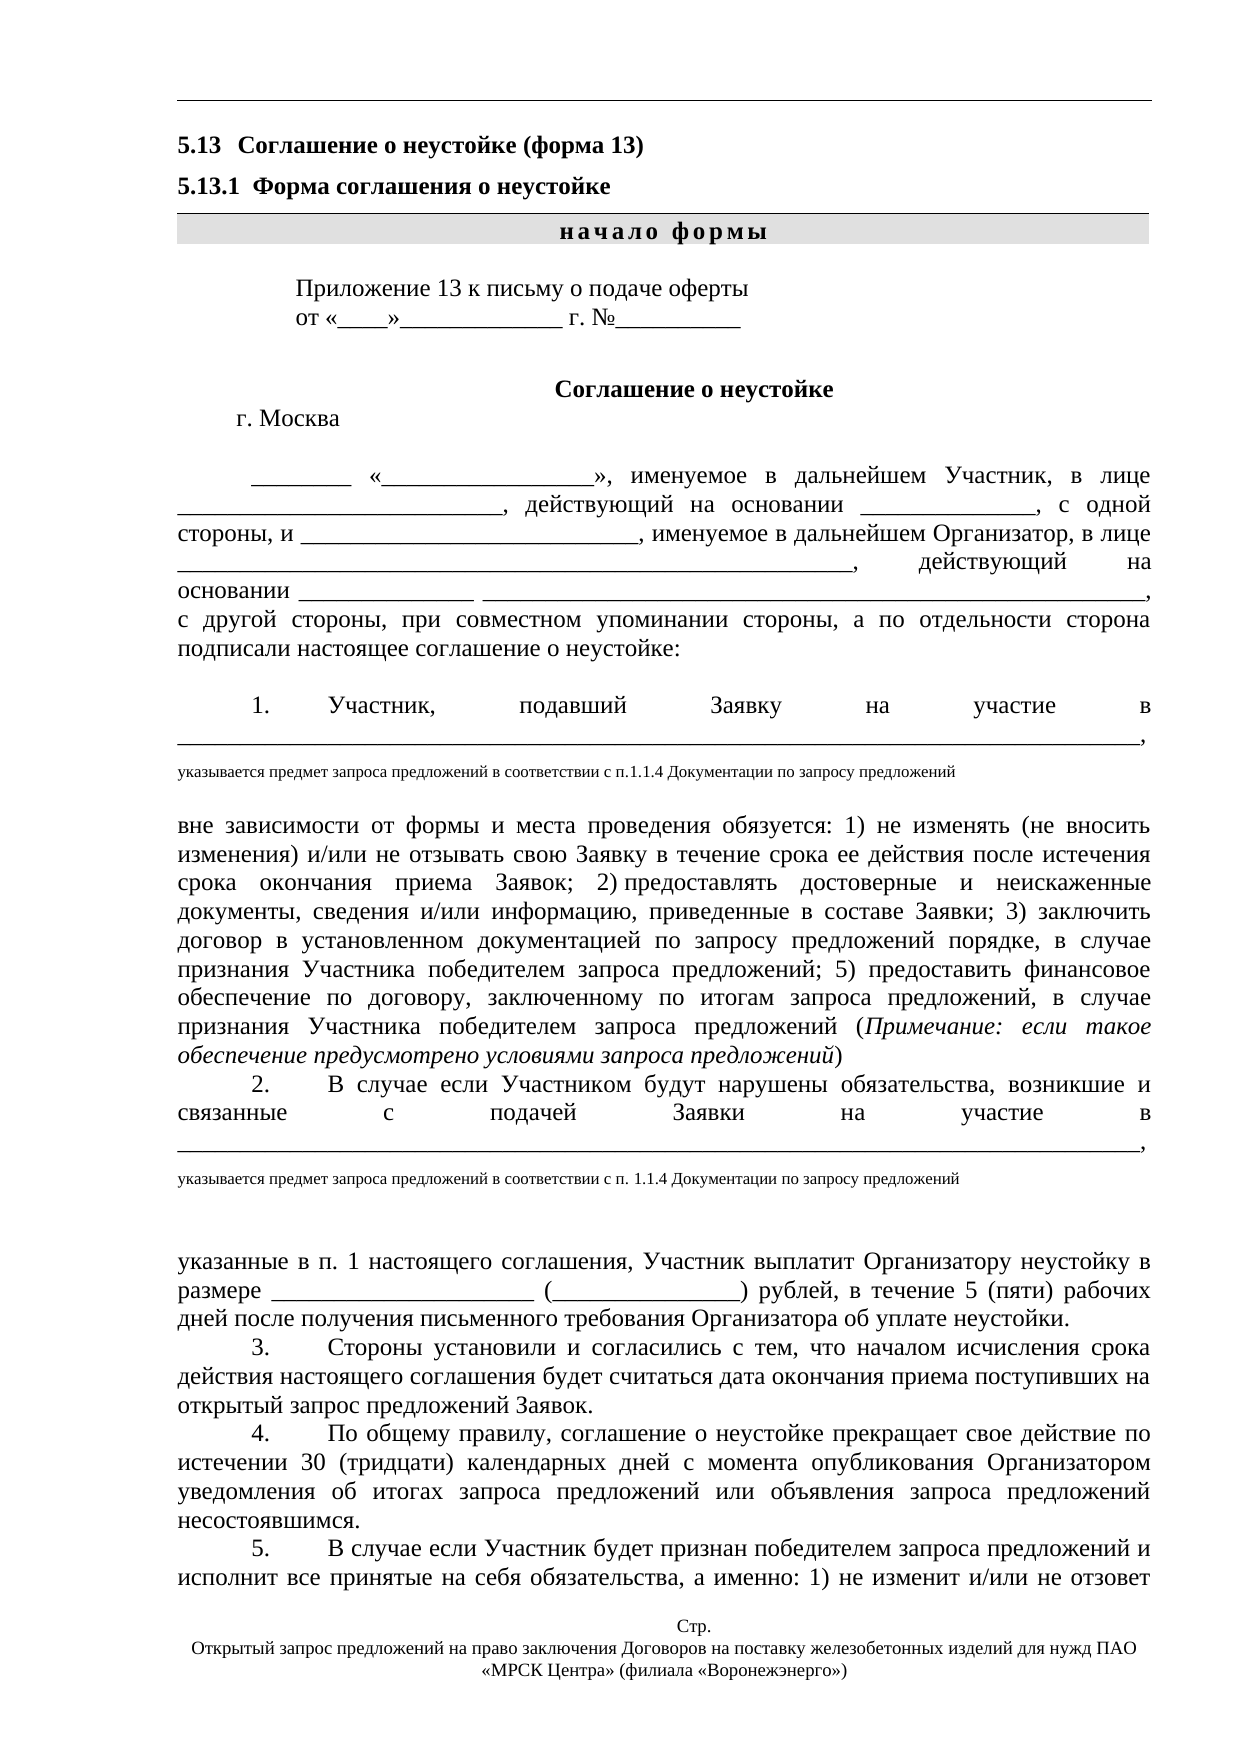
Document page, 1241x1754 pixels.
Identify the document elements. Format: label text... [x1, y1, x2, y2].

text ________ «_________________», именуемое в дальнейшем Участник, в лице __________________________, действующий на основании ______________, с одной стороны, и ___________________________, именуемое в дальнейшем Организатор, в лице ______________________________________________________, действующий на основании ______________ _____________________________________________________, с другой стороны, при совместном упоминании стороны, а по отдельности сторона подписали настоящее соглашение о неустойке: [177, 460, 1152, 661]
text вне зависимости от формы и места проведения обязуется: 1) не изменять (не вносить изменения) и/или не отзывать свою Заявку в течение срока ее действия после истечения срока окончания приема Заявок; 2) предоставлять достоверные и неискаженные документы, сведения и/или информацию, приведенные в составе Заявки; 3) заключить договор в установленном документацией по запросу предложений порядке, в случае признания Участника победителем запроса предложений; 5) предоставить финансовое обеспечение по договору, заключенному по итогам запроса предложений, в случае признания Участника победителем запроса предложений (Примечание: если такое обеспечение предусмотрено условиями запроса предложений) [177, 810, 1152, 1069]
text г. Москва [177, 403, 1152, 431]
subtitle Форма соглашения о неустойке [177, 171, 1152, 200]
list По общему правилу, соглашение о неустойке прекращает свое действие по истечении 30 (тридцати) календарных дней с момента опубликования Организатором уведомления об итогах запроса предложений или объявления запроса предложений несостоявшимся. [177, 1418, 1152, 1533]
text начало формы [177, 214, 1149, 244]
text Приложение 13 к письму о подаче оферты от «____»_____________ г. №__________ [295, 273, 1152, 331]
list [177, 1533, 1152, 1591]
subtitle Соглашение о неустойке (форма 13) [177, 130, 1152, 159]
text Соглашение о неустойке [177, 374, 1152, 403]
text указанные в п. 1 настоящего соглашения, Участник выплатит Организатору неустойку в размере _____________________ (_______________) рублей, в течение 5 (пяти) рабочих дней после получения письменного требования Организатора об уплате неустойки. [177, 1246, 1152, 1332]
list Участник, подавший Заявку на участие в _____________________________________________________________________________, [177, 690, 1152, 748]
list Стороны установили и согласились с тем, что началом исчисления срока действия настоящего соглашения будет считаться дата окончания приема поступивших на открытый запрос предложений Заявок. [177, 1332, 1152, 1418]
text указывается предмет запроса предложений в соответствии с п.1.1.4 Документации по запросу предложений [177, 748, 1152, 781]
list В случае если Участником будут нарушены обязательства, возникшие и связанные с подачей Заявки на участие в _____________________________________________________________________________, [177, 1069, 1152, 1155]
text указывается предмет запроса предложений в соответствии с п. 1.1.4 Документации по запросу предложений [177, 1155, 1152, 1188]
